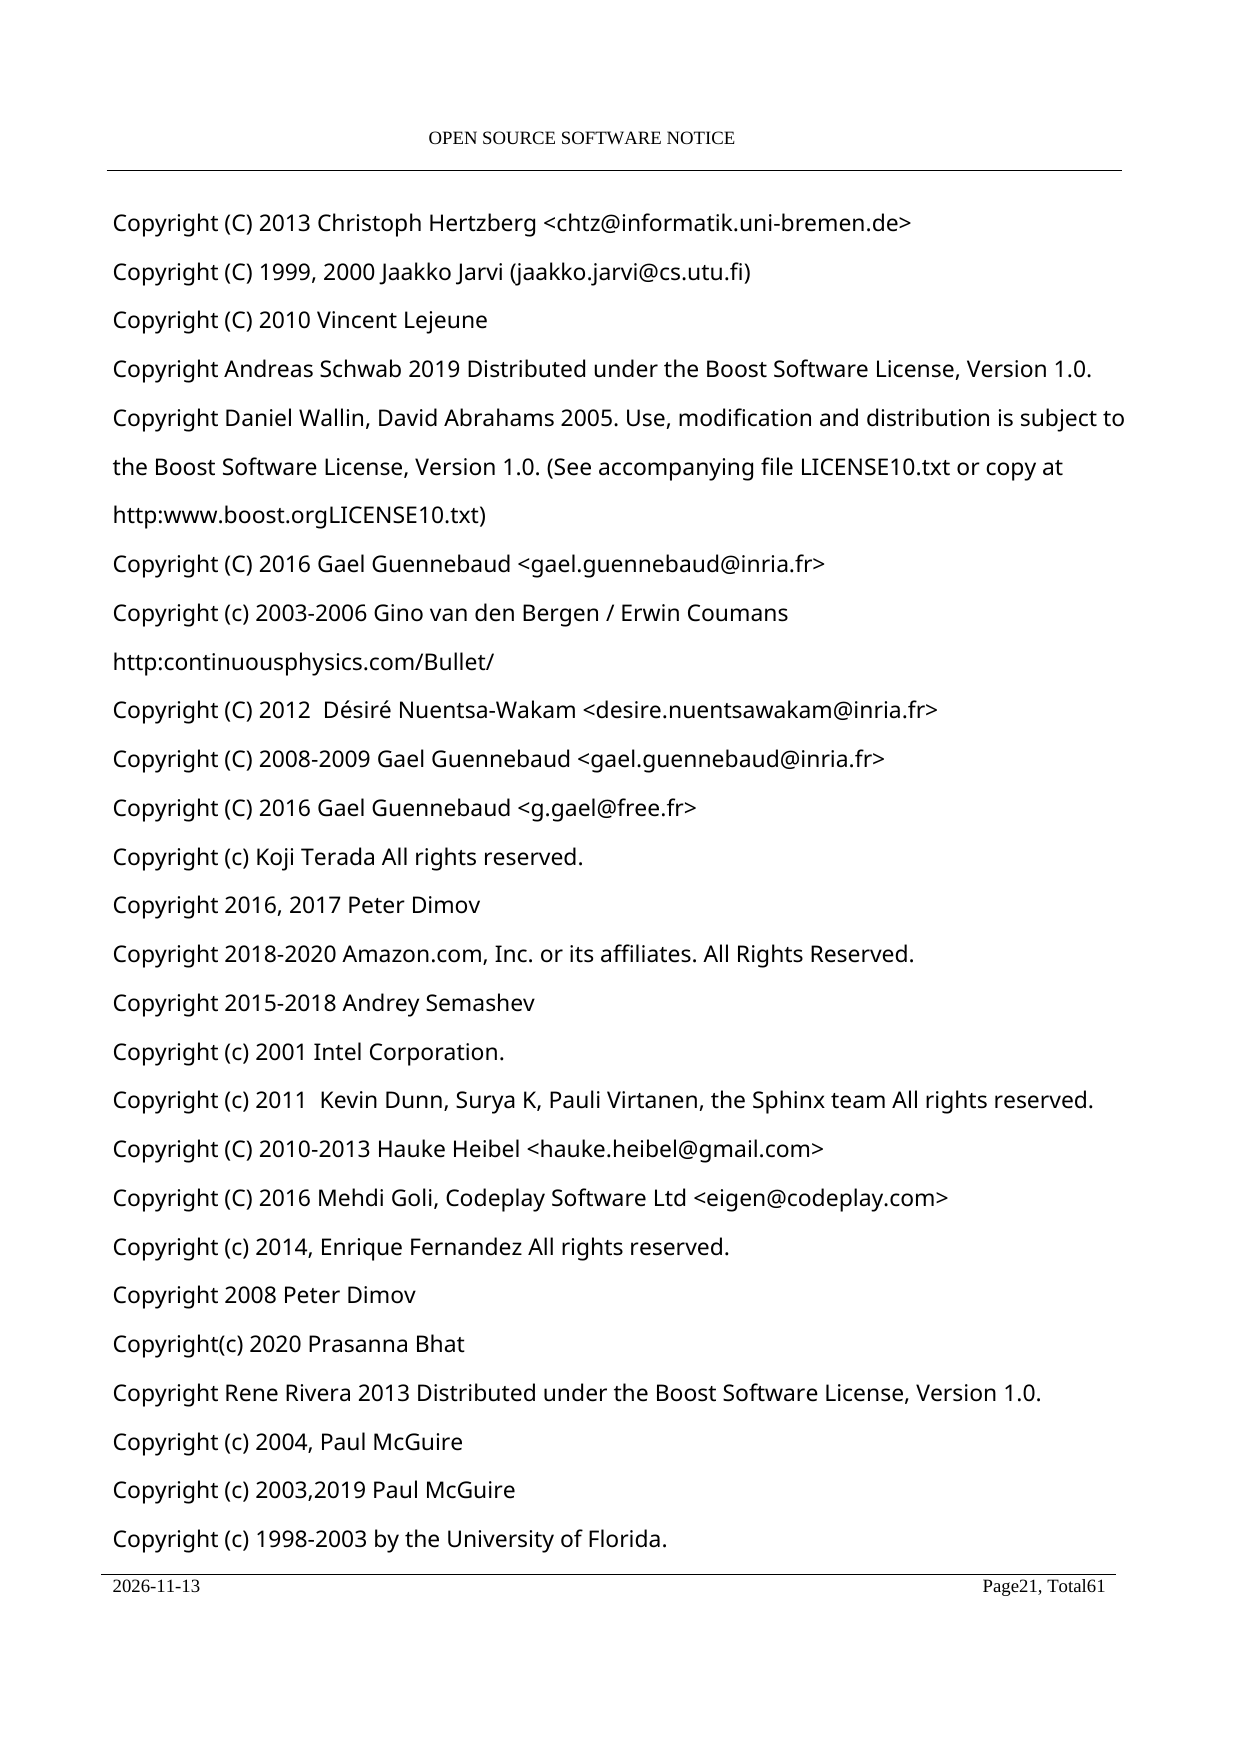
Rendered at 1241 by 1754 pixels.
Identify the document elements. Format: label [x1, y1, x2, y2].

text [112, 206, 1128, 1555]
